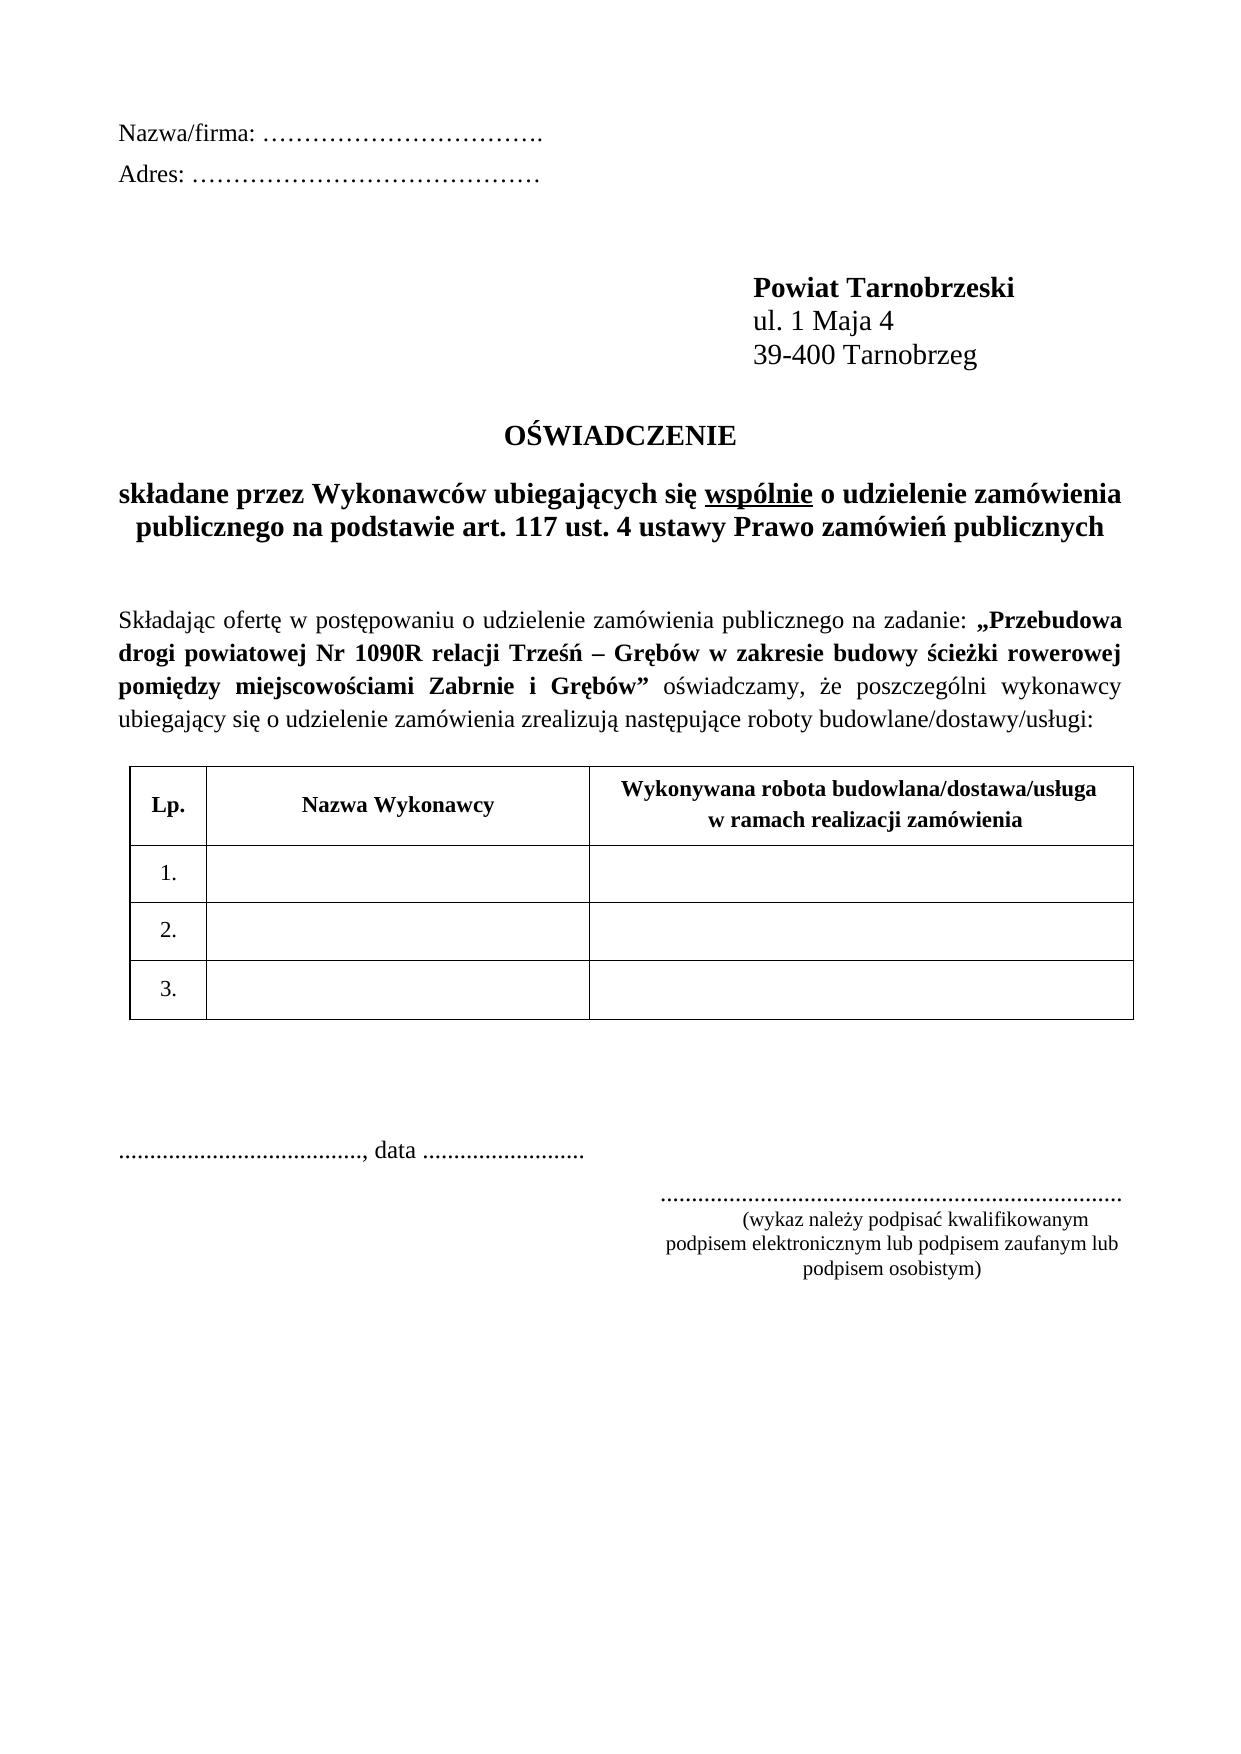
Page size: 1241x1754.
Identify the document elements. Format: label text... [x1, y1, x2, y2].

table_cell 3. [131, 961, 206, 1019]
text 39-400 Tarnobrzeg [753, 337, 1122, 370]
table_cell [590, 961, 1133, 1019]
table_header Nazwa Wykonawcy [207, 767, 589, 845]
text ul. 1 Maja 4 [753, 303, 1122, 337]
text Składając ofertę w postępowaniu o udzielenie zamówienia publicznego na zadanie: „Przebudowa drogi powiatowej Nr 1090R relacji Trześń – Grębów w zakresie budowy ścieżki rowerowej pomiędzy miejscowościami Zabrnie i Grębów” oświadczamy, że poszczególni wykonawcy ubiegający się o udzielenie zamówienia zrealizują następujące roboty budowlane/dostawy/usługi: [118, 605, 1122, 733]
table_cell [590, 903, 1133, 960]
table_cell [207, 961, 589, 1019]
text składane przez Wykonawców ubiegających się wspólnie o udzielenie zamówienia publicznego na podstawie art. 117 ust. 4 ustawy Prawo zamówień publicznych [118, 476, 1122, 543]
table_cell [207, 903, 589, 960]
table_cell 2. [131, 903, 206, 960]
text (wykaz należy podpisać kwalifikowanym podpisem elektronicznym lub podpisem zaufanym lub podpisem osobistym) [662, 1207, 1122, 1279]
table_header Wykonywana robota budowlana/dostawa/usługa w ramach realizacji zamówienia [590, 767, 1133, 845]
table_cell 1. [131, 846, 206, 902]
text Powiat Tarnobrzeski [339, 270, 1122, 303]
table_header Lp. [131, 767, 206, 845]
table_cell [207, 846, 589, 902]
table_cell [590, 846, 1133, 902]
text .......................................................................... [561, 1178, 1122, 1207]
list Adres: …………………………………… [118, 159, 1122, 188]
text OŚWIADCZENIE [118, 418, 1122, 452]
text ......................................., data .......................... [118, 1135, 1122, 1164]
list Nazwa/firma: ……………………………. [118, 118, 1122, 147]
